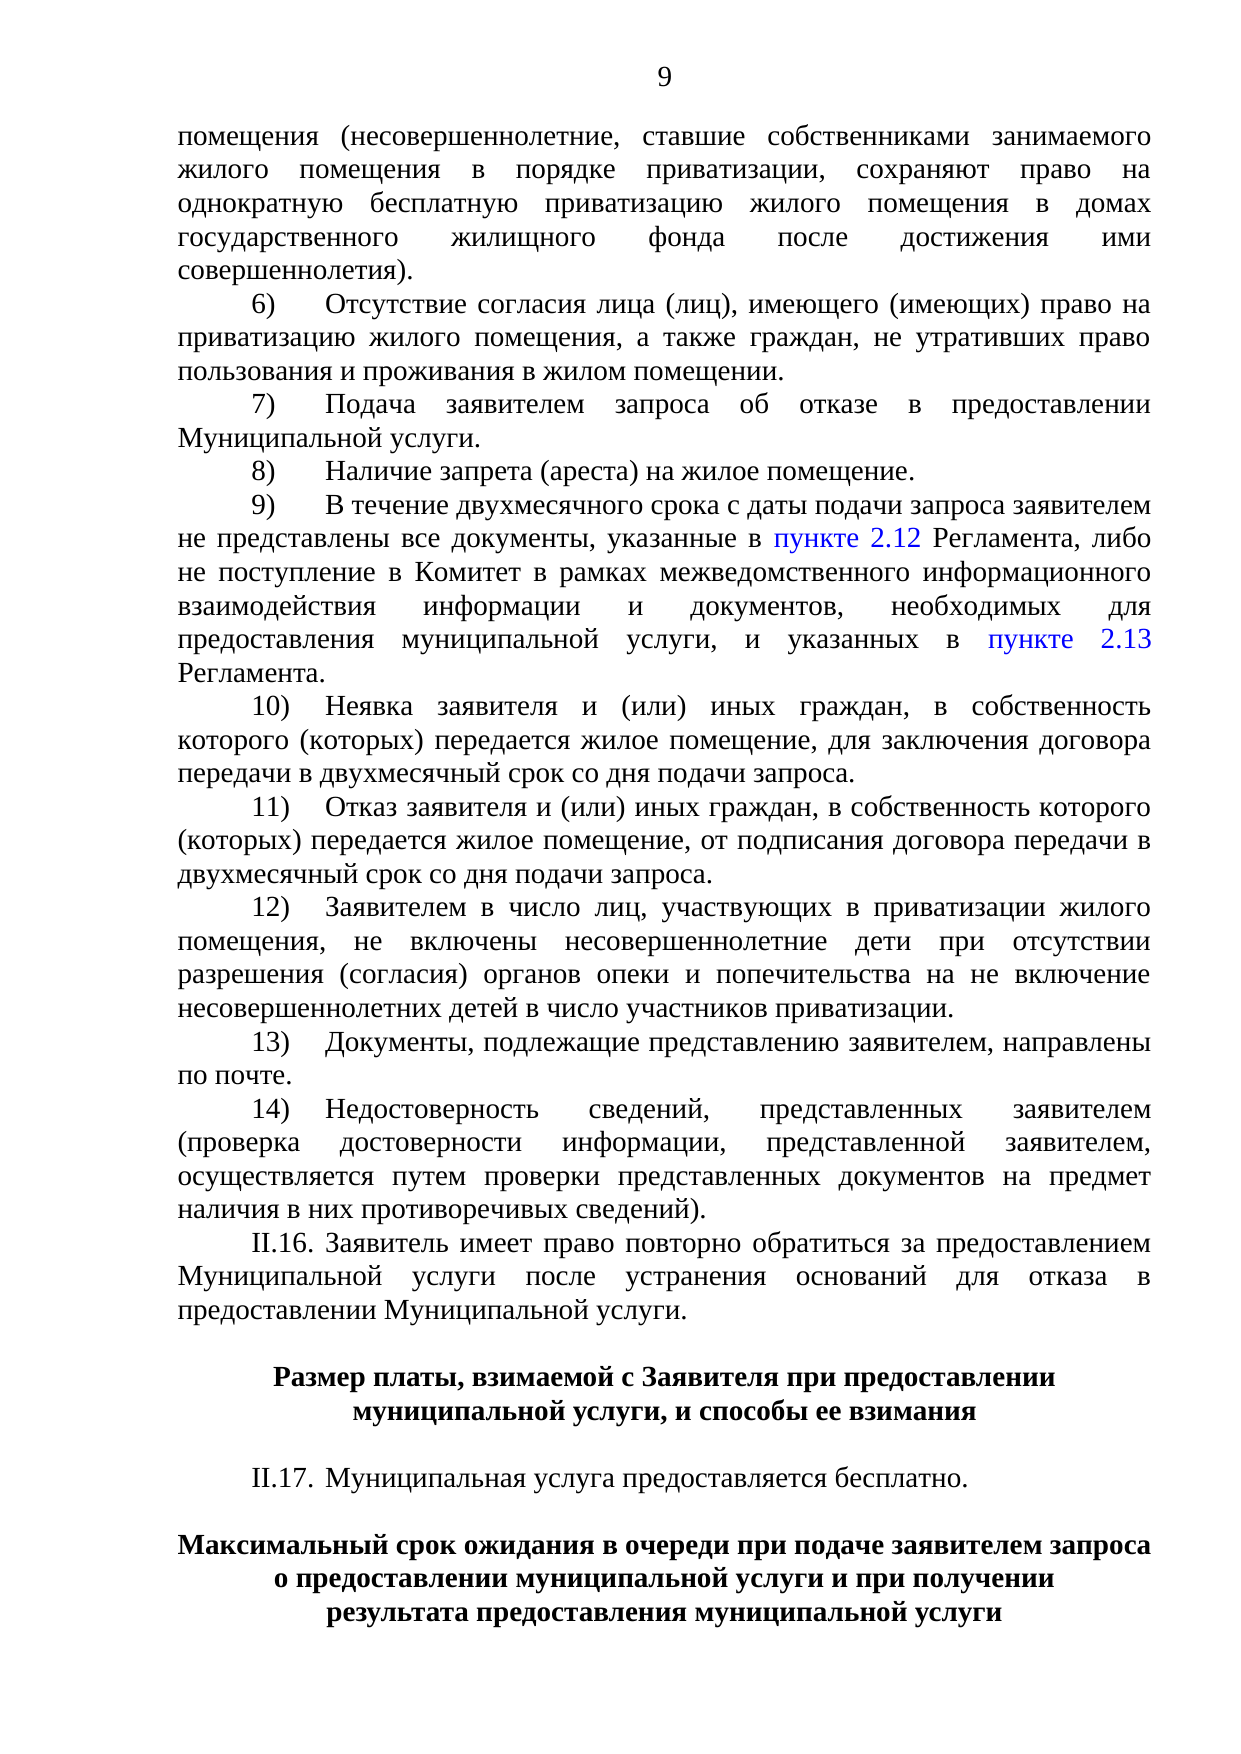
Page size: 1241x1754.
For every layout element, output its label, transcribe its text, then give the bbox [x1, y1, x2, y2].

list Неявка заявителя и (или) иных граждан, в собственность которого (которых) передается жилое помещение, для заключения договора передачи в двухмесячный срок со дня подачи запроса. [177, 688, 1152, 789]
list Муниципальная услуга предоставляется бесплатно. [177, 1460, 1152, 1493]
list В течение двухмесячного срока с даты подачи запроса заявителем не представлены все документы, указанные в пункте 2.12 Регламента, либо не поступление в Комитет в рамках межведомственного информационного взаимодействия информации и документов, необходимых для предоставления муниципальной услуги, и указанных в пункте 2.13 Регламента. [177, 487, 1152, 688]
list Заявитель имеет право повторно обратиться за предоставлением Муниципальной услуги после устранения оснований для отказа в предоставлении Муниципальной услуги. [177, 1225, 1152, 1326]
list Заявителем в число лиц, участвующих в приватизации жилого помещения, не включены несовершеннолетние дети при отсутствии разрешения (согласия) органов опеки и попечительства на не включение несовершеннолетних детей в число участников приватизации. [177, 889, 1152, 1024]
list Документы, подлежащие представлению заявителем, направлены по почте. [177, 1024, 1152, 1091]
list Недостоверность сведений, представленных заявителем (проверка достоверности информации, представленной заявителем, осуществляется путем проверки представленных документов на предмет наличия в них противоречивых сведений). [177, 1091, 1152, 1225]
list Наличие запрета (ареста) на жилое помещение. [177, 453, 1152, 487]
list Подача заявителем запроса об отказе в предоставлении Муниципальной услуги. [177, 386, 1152, 453]
text Размер платы, взимаемой с Заявителя при предоставлении [177, 1359, 1152, 1393]
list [177, 118, 1152, 286]
list Отказ заявителя и (или) иных граждан, в собственность которого (которых) передается жилое помещение, от подписания договора передачи в двухмесячный срок со дня подачи запроса. [177, 789, 1152, 889]
text результата предоставления муниципальной услуги [177, 1594, 1152, 1627]
list Отсутствие согласия лица (лиц), имеющего (имеющих) право на приватизацию жилого помещения, а также граждан, не утративших право пользования и проживания в жилом помещении. [177, 286, 1152, 386]
title Максимальный срок ожидания в очереди при подаче заявителем запроса о предоставлении муниципальной услуги и при получении [177, 1527, 1152, 1594]
text муниципальной услуги, и способы ее взимания [177, 1393, 1152, 1426]
